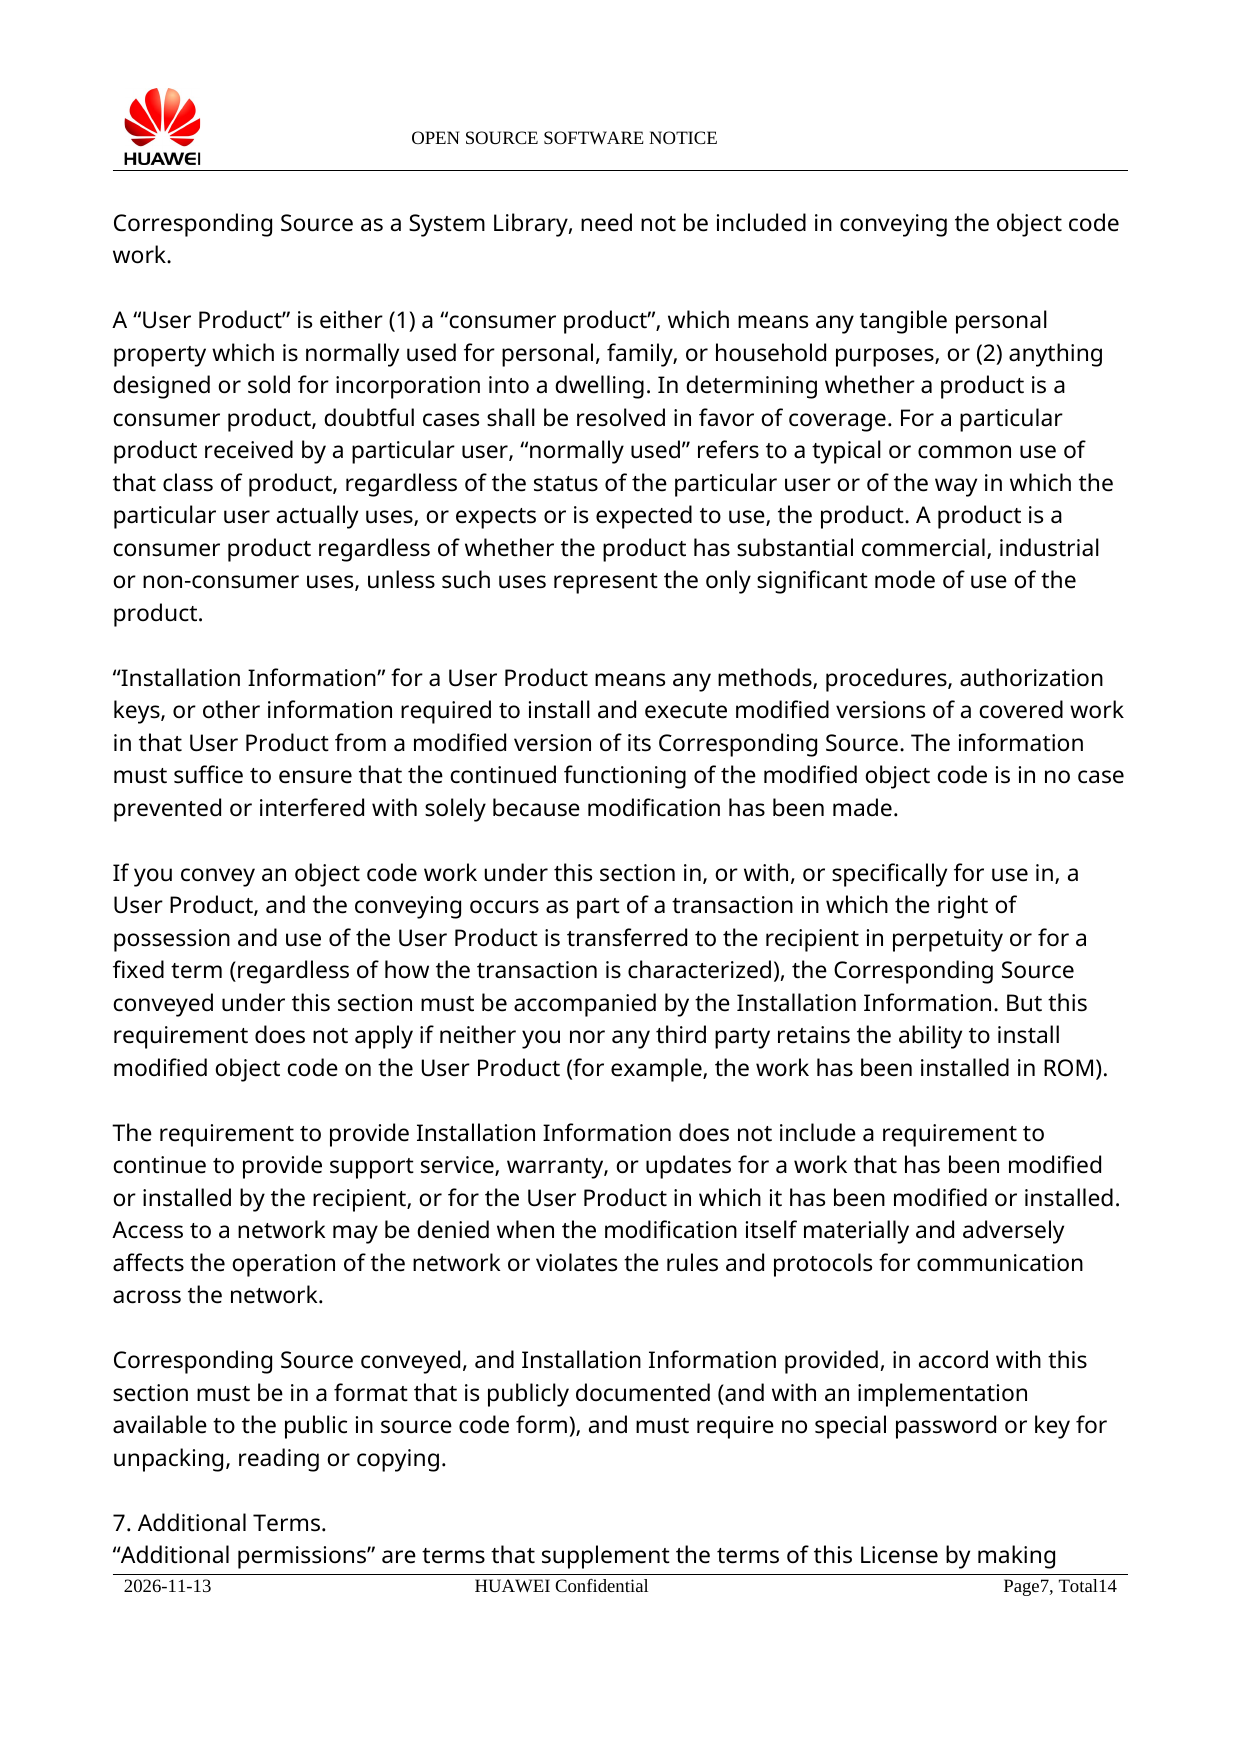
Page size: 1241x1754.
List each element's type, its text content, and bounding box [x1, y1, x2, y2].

text If you convey an object code work under this section in, or with, or specifically for use in, a User Product, and the conveying occurs as part of a transaction in which the right of possession and use of the User Product is transferred to the recipient in perpetuity or for a fixed term (regardless of how the transaction is characterized), the Corresponding Source conveyed under this section must be accompanied by the Installation Information. But this requirement does not apply if neither you nor any third party retains the ability to install modified object code on the User Product (for example, the work has been installed in ROM). [112, 856, 1128, 1084]
text A “User Product” is either (1) a “consumer product”, which means any tangible personal property which is normally used for personal, family, or household purposes, or (2) anything designed or sold for incorporation into a dwelling. In determining whether a product is a consumer product, doubtful cases shall be resolved in favor of coverage. For a particular product received by a particular user, “normally used” refers to a typical or common use of that class of product, regardless of the status of the particular user or of the way in which the particular user actually uses, or expects or is expected to use, the product. A product is a consumer product regardless of whether the product has substantial commercial, industrial or non-consumer uses, unless such uses represent the only significant mode of use of the product. [112, 304, 1128, 629]
text 7. Additional Terms. [112, 1506, 1128, 1539]
text Corresponding Source conveyed, and Installation Information provided, in accord with this section must be in a format that is publicly documented (and with an implementation available to the public in source code form), and must require no special password or key for unpacking, reading or copying. [112, 1344, 1128, 1474]
text “Installation Information” for a User Product means any methods, procedures, authorization keys, or other information required to install and execute modified versions of a covered work in that User Product from a modified version of its Corresponding Source. The information must suffice to ensure that the continued functioning of the modified object code is in no case prevented or interfered with solely because modification has been made. [112, 661, 1128, 824]
picture [124, 88, 201, 165]
text The requirement to provide Installation Information does not include a requirement to continue to provide support service, warranty, or updates for a work that has been modified or installed by the recipient, or for the User Product in which it has been modified or installed. Access to a network may be denied when the modification itself materially and adversely affects the operation of the network or violates the rules and protocols for communication across the network. [112, 1116, 1128, 1311]
